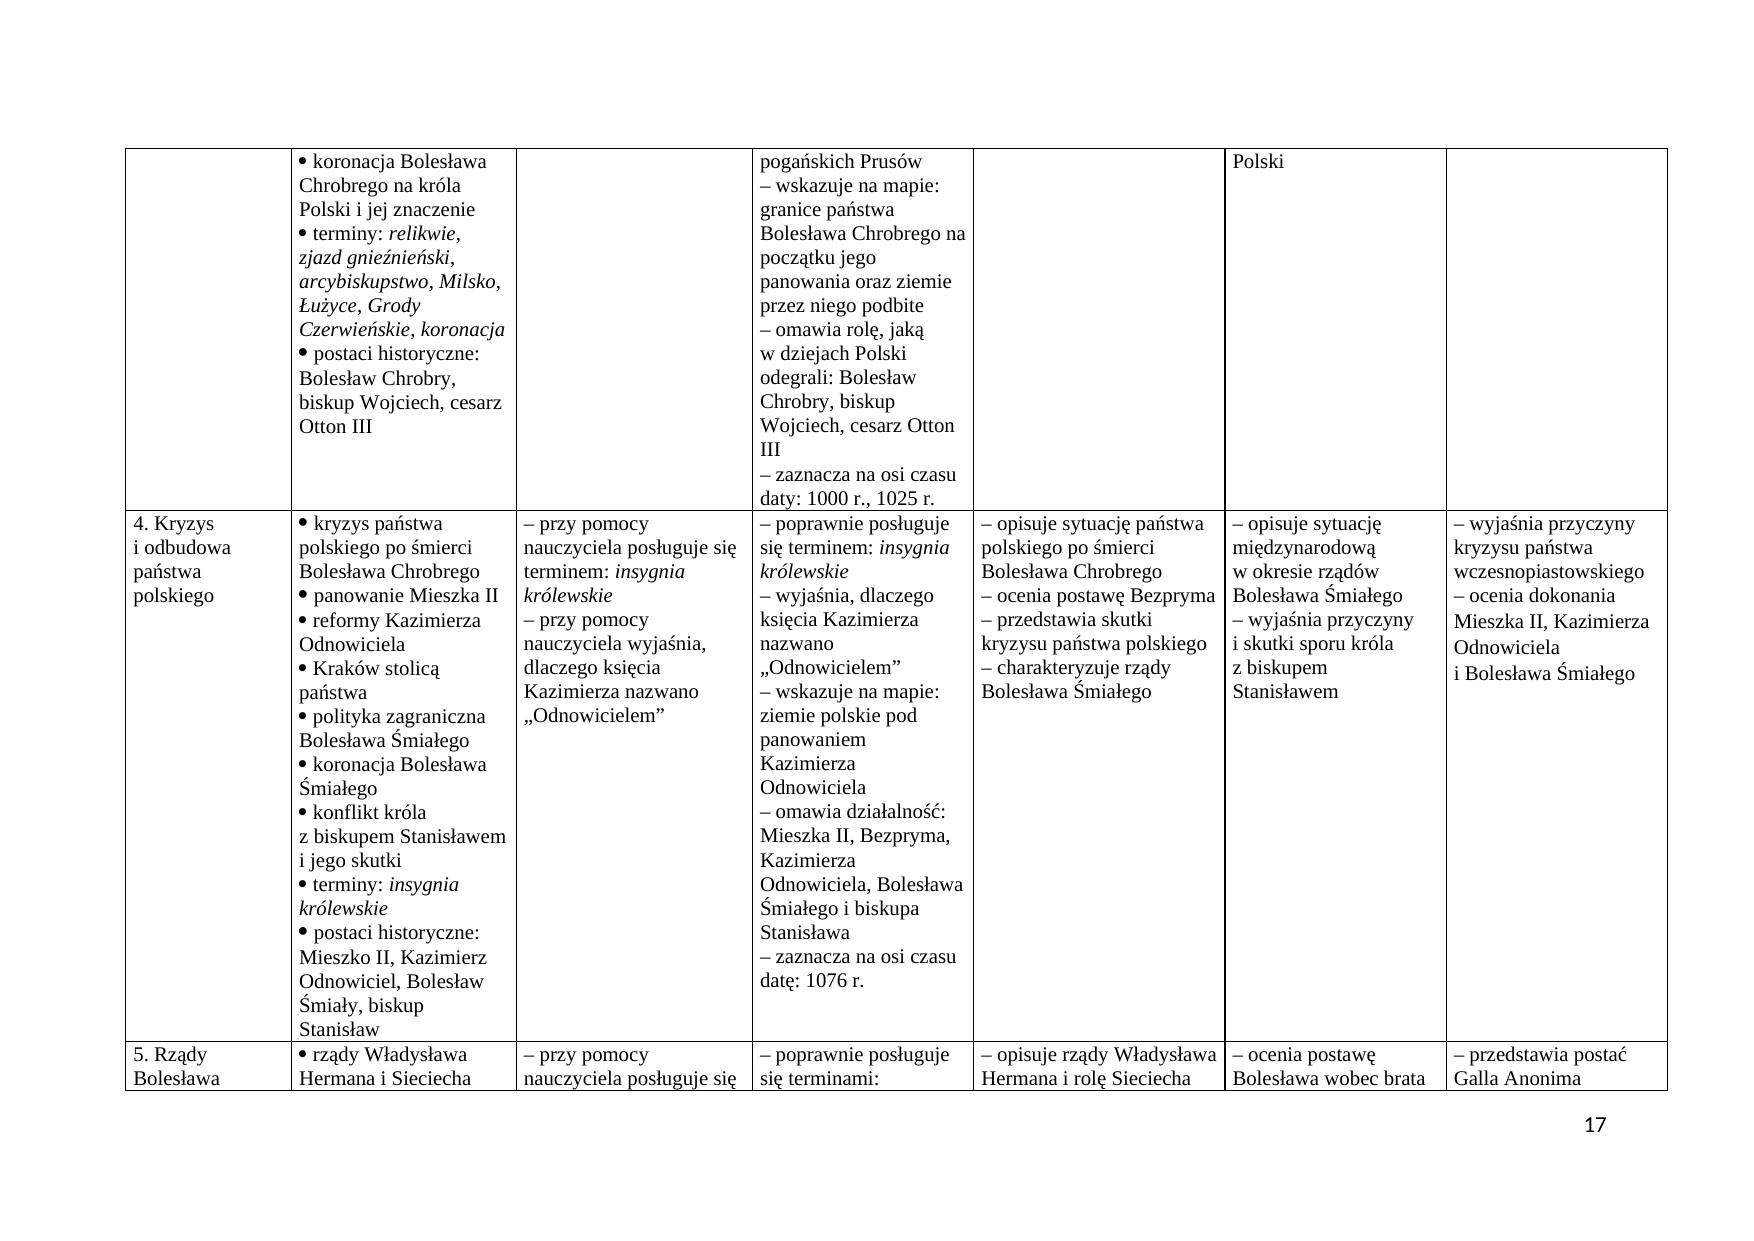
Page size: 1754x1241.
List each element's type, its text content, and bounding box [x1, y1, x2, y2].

table_cell – poprawnie posługuje się terminem: insygnia królewskie – wyjaśnia, dlaczego księcia Kazimierza nazwano „Odnowicielem” – wskazuje na mapie: ziemie polskie pod panowaniem Kazimierza Odnowiciela – omawia działalność: Mieszka II, Bezpryma, Kazimierza Odnowiciela, Bolesława Śmiałego i biskupa Stanisława – zaznacza na osi czasu datę: 1076 r. [753, 511, 973, 1041]
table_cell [1447, 149, 1667, 509]
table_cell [126, 1042, 291, 1090]
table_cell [517, 1042, 752, 1090]
table_cell – opisuje sytuację międzynarodową w okresie rządów Bolesława Śmiałego – wyjaśnia przyczyny i skutki sporu króla z biskupem Stanisławem [1226, 511, 1446, 1041]
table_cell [292, 1042, 516, 1090]
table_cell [292, 149, 516, 509]
table_cell – opisuje sytuację państwa polskiego po śmierci Bolesława Chrobrego – ocenia postawę Bezpryma – przedstawia skutki kryzysu państwa polskiego – charakteryzuje rządy Bolesława Śmiałego [974, 511, 1224, 1041]
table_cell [1447, 1042, 1667, 1090]
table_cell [517, 149, 752, 509]
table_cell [974, 1042, 1224, 1090]
table_cell 4. Kryzys i odbudowa państwa polskiego [126, 511, 291, 1041]
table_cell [753, 1042, 973, 1090]
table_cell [974, 149, 1224, 509]
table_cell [126, 149, 291, 509]
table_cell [753, 149, 973, 509]
table_cell kryzys państwa polskiego po śmierci Bolesława Chrobrego panowanie Mieszka II reformy Kazimierza Odnowiciela Kraków stolicą państwa polityka zagraniczna Bolesława Śmiałego koronacja Bolesława Śmiałego konflikt króla z biskupem Stanisławem i jego skutki terminy: insygnia królewskie postaci historyczne: Mieszko II, Kazimierz Odnowiciel, Bolesław Śmiały, biskup Stanisław [292, 511, 516, 1041]
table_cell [1226, 149, 1446, 509]
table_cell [1226, 1042, 1446, 1090]
table_cell – przy pomocy nauczyciela posługuje się terminem: insygnia królewskie – przy pomocy nauczyciela wyjaśnia, dlaczego księcia Kazimierza nazwano „Odnowicielem” [517, 511, 752, 1041]
table_cell – wyjaśnia przyczyny kryzysu państwa wczesnopiastowskiego – ocenia dokonania Mieszka II, Kazimierza Odnowiciela i Bolesława Śmiałego [1447, 511, 1667, 1041]
